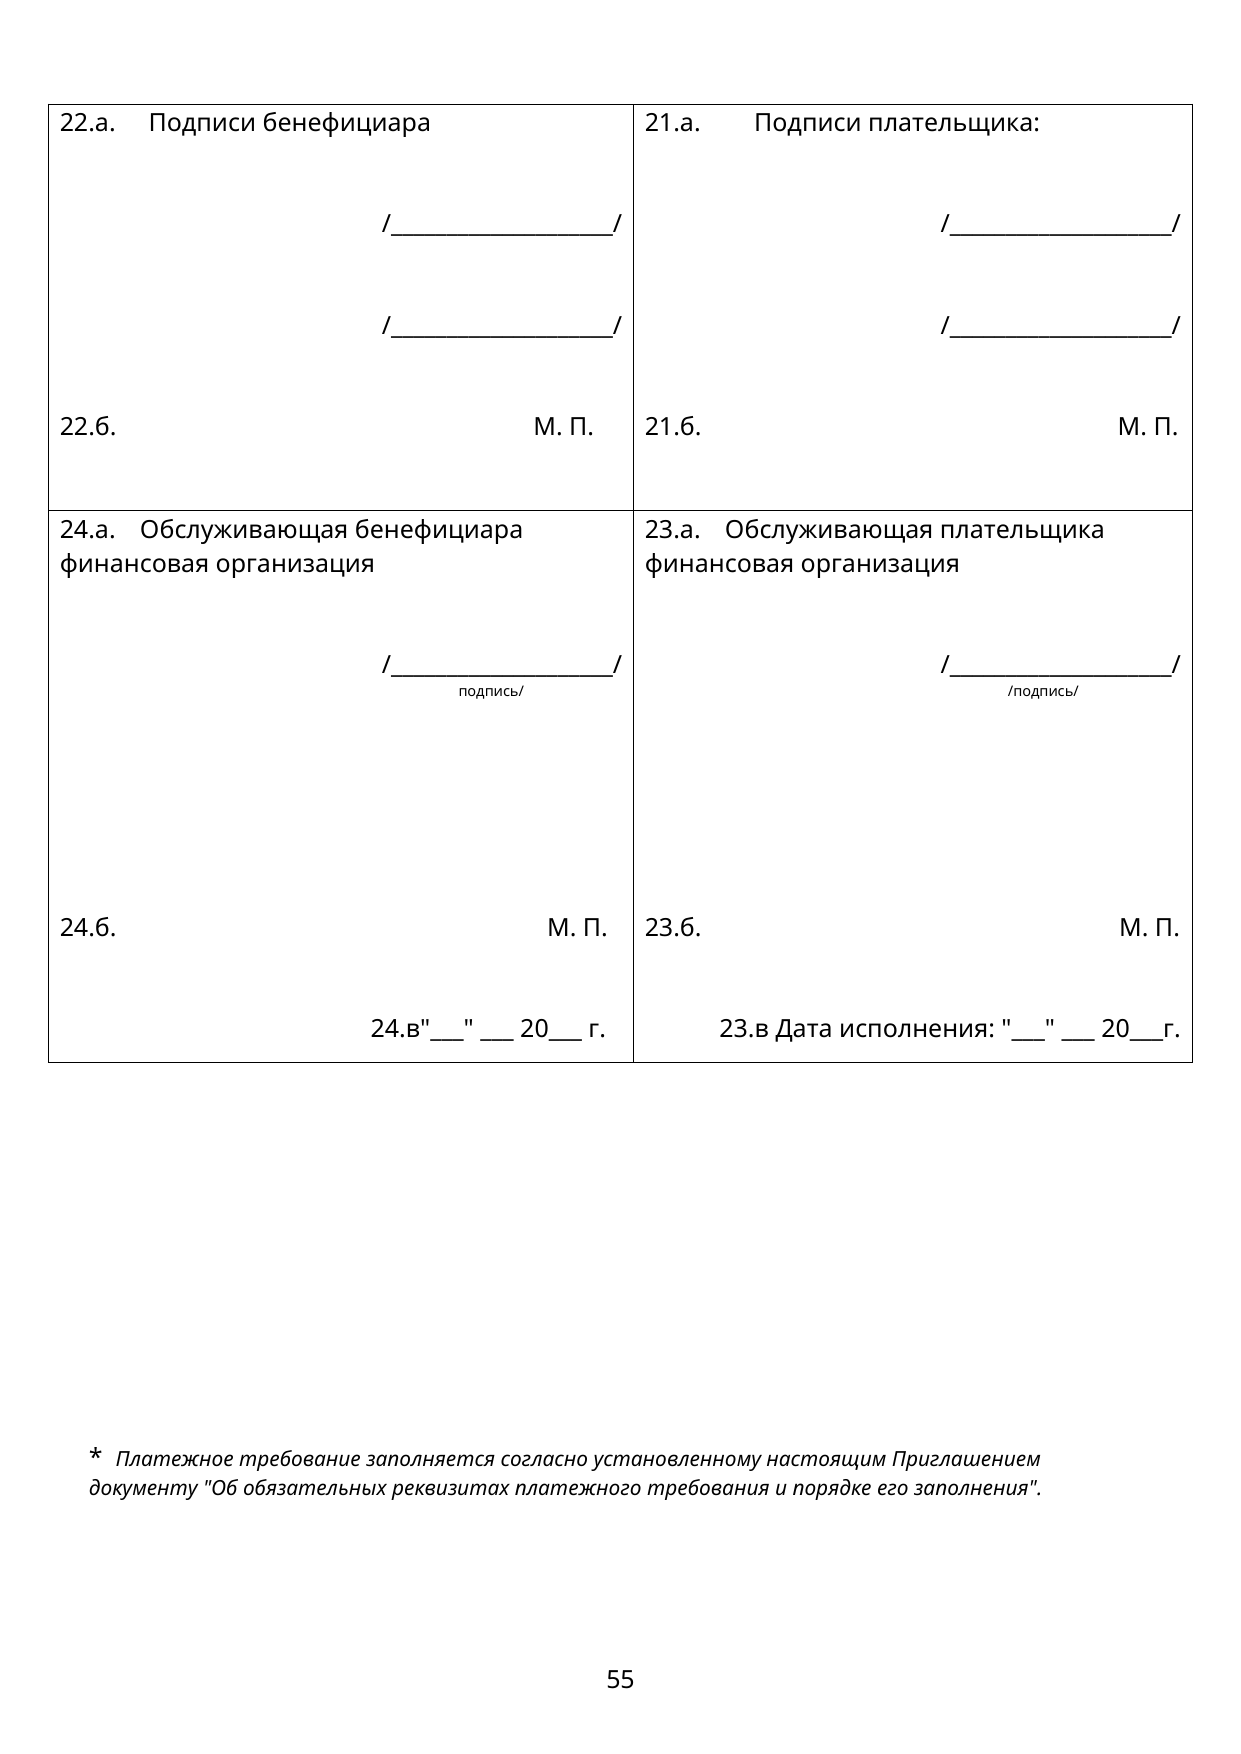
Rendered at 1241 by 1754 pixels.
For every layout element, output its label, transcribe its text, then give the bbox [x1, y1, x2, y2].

table_cell 24.б. М. П. 24.в"___" ___ 20___ г. [49, 833, 633, 1062]
table_cell 24.а. Обслуживающая бенефициара финансовая организация /____________________/ подпись/ [49, 511, 633, 833]
text * Платежное требование заполняется согласно установленному настоящим Приглашением документу "Об обязательных реквизитах платежного требования и порядке его заполнения". [89, 1439, 1152, 1502]
table_cell 21.а. Подписи плательщика: /____________________/ /____________________/ 21.б. М. П. [634, 105, 1192, 510]
table_cell 22.а. Подписи бенефициара /____________________/ /____________________/ 22.б. М. П. [49, 105, 633, 510]
table_cell 23.б. М. П. 23.в Дата исполнения: "___" ___ 20___г. [634, 833, 1192, 1062]
table_cell 23.а. Обслуживающая плательщика финансовая организация /____________________/ /подпись/ [634, 511, 1192, 833]
